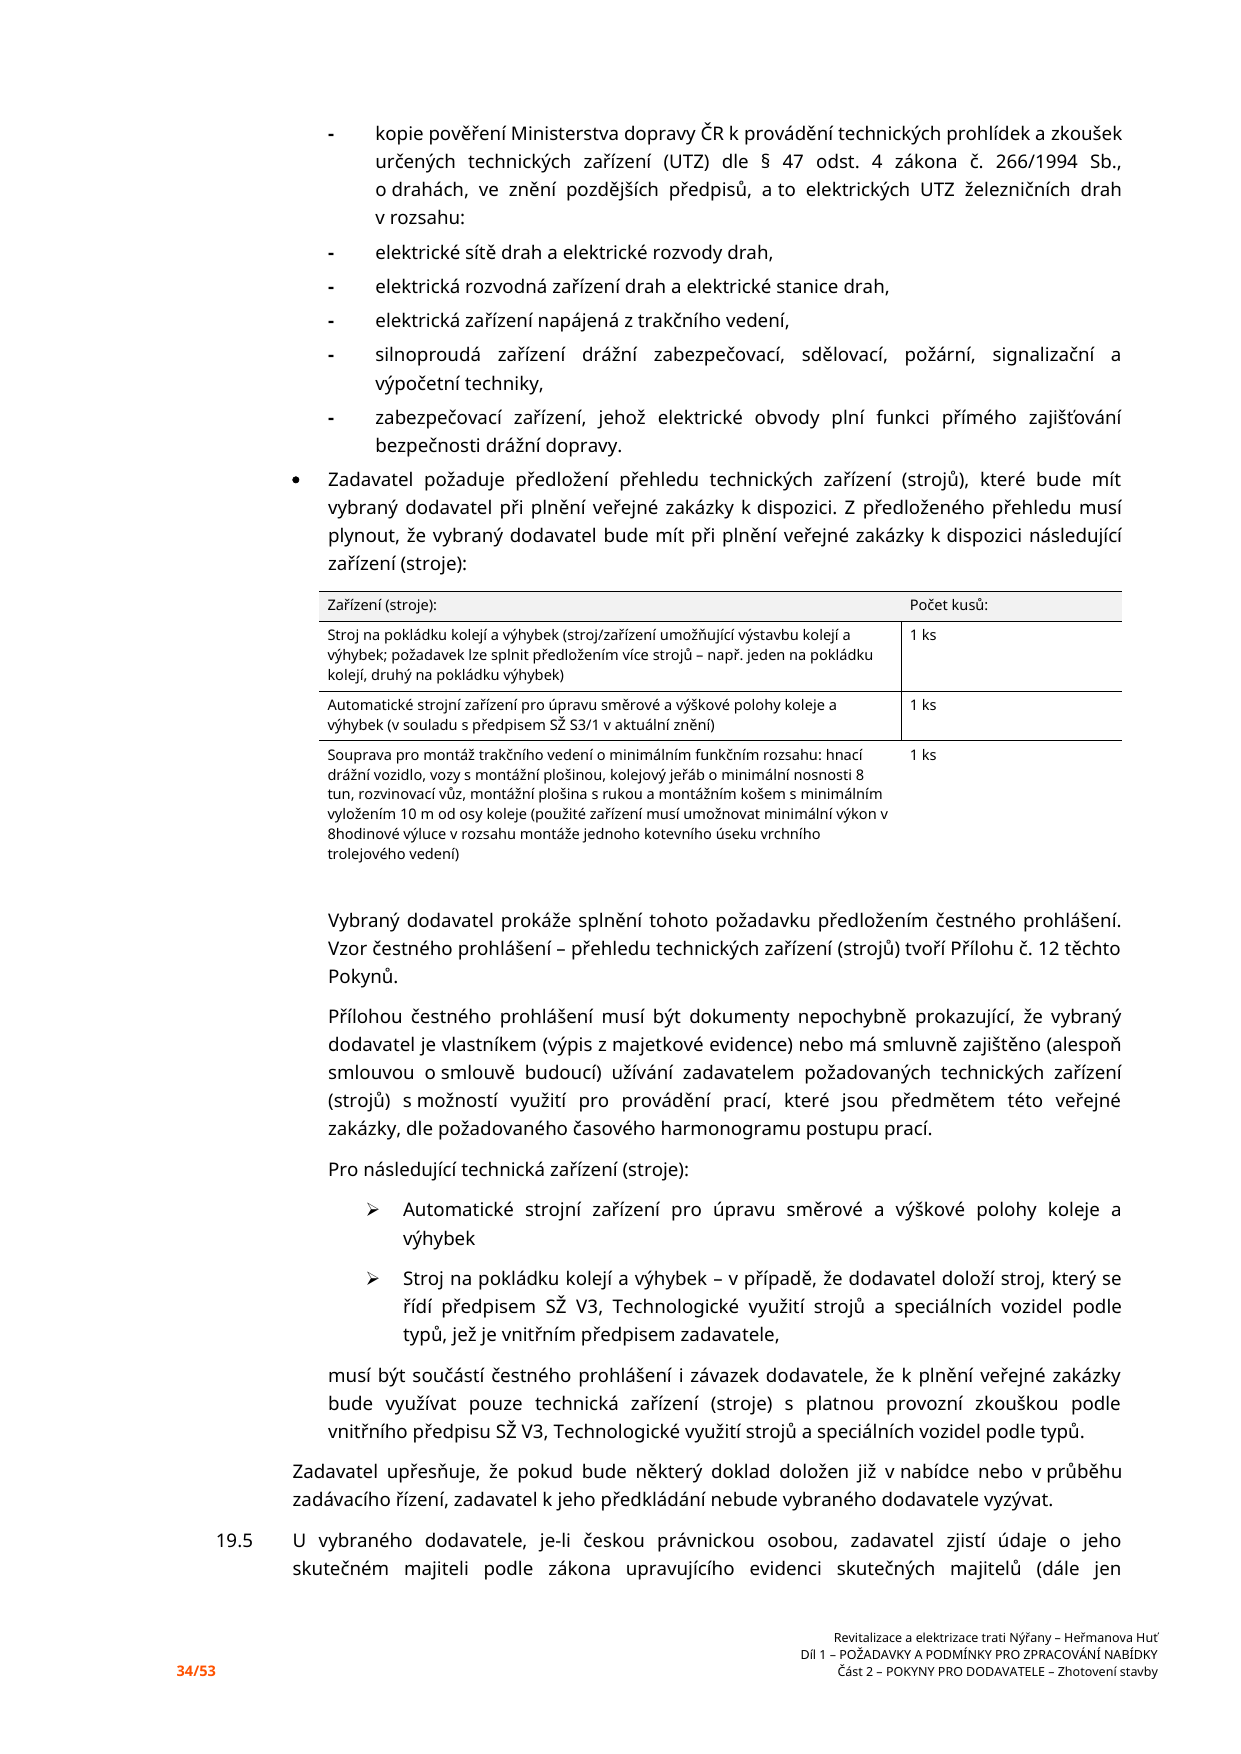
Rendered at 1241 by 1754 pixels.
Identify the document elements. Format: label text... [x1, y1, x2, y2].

list Automatické strojní zařízení pro úpravu směrové a výškové polohy koleje a výhybek [365, 1197, 1122, 1250]
text Zadavatel požaduje předložení přehledu technických zařízení (strojů), které bude mít vybraný dodavatel při plnění veřejné zakázky k dispozici. Z předloženého přehledu musí plynout, že vybraný dodavatel bude mít při plnění veřejné zakázky k dispozici následující zařízení (stroje): [292, 466, 1122, 576]
table_cell Automatické strojní zařízení pro úpravu směrové a výškové polohy koleje a výhybek (v souladu s předpisem SŽ S3/1 v aktuální znění) [319, 692, 901, 740]
list musí být součástí čestného prohlášení i závazek dodavatele, že k plnění veřejné zakázky bude využívat pouze technická zařízení (stroje) s platnou provozní zkouškou podle vnitřního předpisu SŽ V3, Technologické využití strojů a speciálních vozidel podle typů. [328, 1362, 1122, 1443]
table_cell 1 ks [901, 741, 1122, 870]
table_cell 1 ks [902, 622, 1122, 691]
text elektrické sítě drah a elektrické rozvody drah, [328, 239, 1122, 264]
text zabezpečovací zařízení, jehož elektrické obvody plní funkci přímého zajišťování bezpečnosti drážní dopravy. [328, 404, 1122, 458]
list Pro následující technická zařízení (stroje): [328, 1156, 1122, 1182]
text silnoproudá zařízení drážní zabezpečovací, sdělovací, požární, signalizační a výpočetní techniky, [328, 342, 1122, 395]
table_cell Stroj na pokládku kolejí a výhybek (stroj/zařízení umožňující výstavbu kolejí a výhybek; požadavek lze splnit předložením více strojů – např. jeden na pokládku kolejí, druhý na pokládku výhybek) [319, 622, 901, 691]
table_header Počet kusů: [901, 592, 1122, 621]
text elektrická rozvodná zařízení drah a elektrické stanice drah, [328, 273, 1122, 299]
table_cell 1 ks [902, 692, 1122, 740]
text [216, 1527, 1122, 1581]
table_cell Souprava pro montáž trakčního vedení o minimálním funkčním rozsahu: hnací drážní vozidlo, vozy s montážní plošinou, kolejový jeřáb o minimální nosnosti 8 tun, rozvinovací vůz, montážní plošina s rukou a montážním košem s minimálním vyložením 10 m od osy koleje (použité zařízení musí umožnovat minimální výkon v 8hodinové výluce v rozsahu montáže jednoho kotevního úseku vrchního trolejového vedení) [319, 741, 901, 870]
text elektrická zařízení napájená z trakčního vedení, [328, 307, 1122, 333]
table_header Zařízení (stroje): [319, 592, 901, 621]
list Stroj na pokládku kolejí a výhybek – v případě, že dodavatel doloží stroj, který se řídí předpisem SŽ V3, Technologické využití strojů a speciálních vozidel podle typů, jež je vnitřním předpisem zadavatele, [365, 1265, 1122, 1347]
text Zadavatel upřesňuje, že pokud bude některý doklad doložen již v nabídce nebo v průběhu zadávacího řízení, zadavatel k jeho předkládání nebude vybraného dodavatele vyzývat. [292, 1458, 1122, 1512]
text kopie pověření Ministerstva dopravy ČR k provádění technických prohlídek a zkoušek určených technických zařízení (UTZ) dle § 47 odst. 4 zákona č. 266/1994 Sb., o drahách, ve znění pozdějších předpisů, a to elektrických UTZ železničních drah v rozsahu: [328, 121, 1122, 230]
list Přílohou čestného prohlášení musí být dokumenty nepochybně prokazující, že vybraný dodavatel je vlastníkem (výpis z majetkové evidence) nebo má smluvně zajištěno (alespoň smlouvou o smlouvě budoucí) užívání zadavatelem požadovaných technických zařízení (strojů) s možností využití pro provádění prací, které jsou předmětem této veřejné zakázky, dle požadovaného časového harmonogramu postupu prací. [328, 1004, 1122, 1141]
list Vybraný dodavatel prokáže splnění tohoto požadavku předložením čestného prohlášení. Vzor čestného prohlášení – přehledu technických zařízení (strojů) tvoří Přílohu č. 12 těchto Pokynů. [328, 907, 1122, 989]
